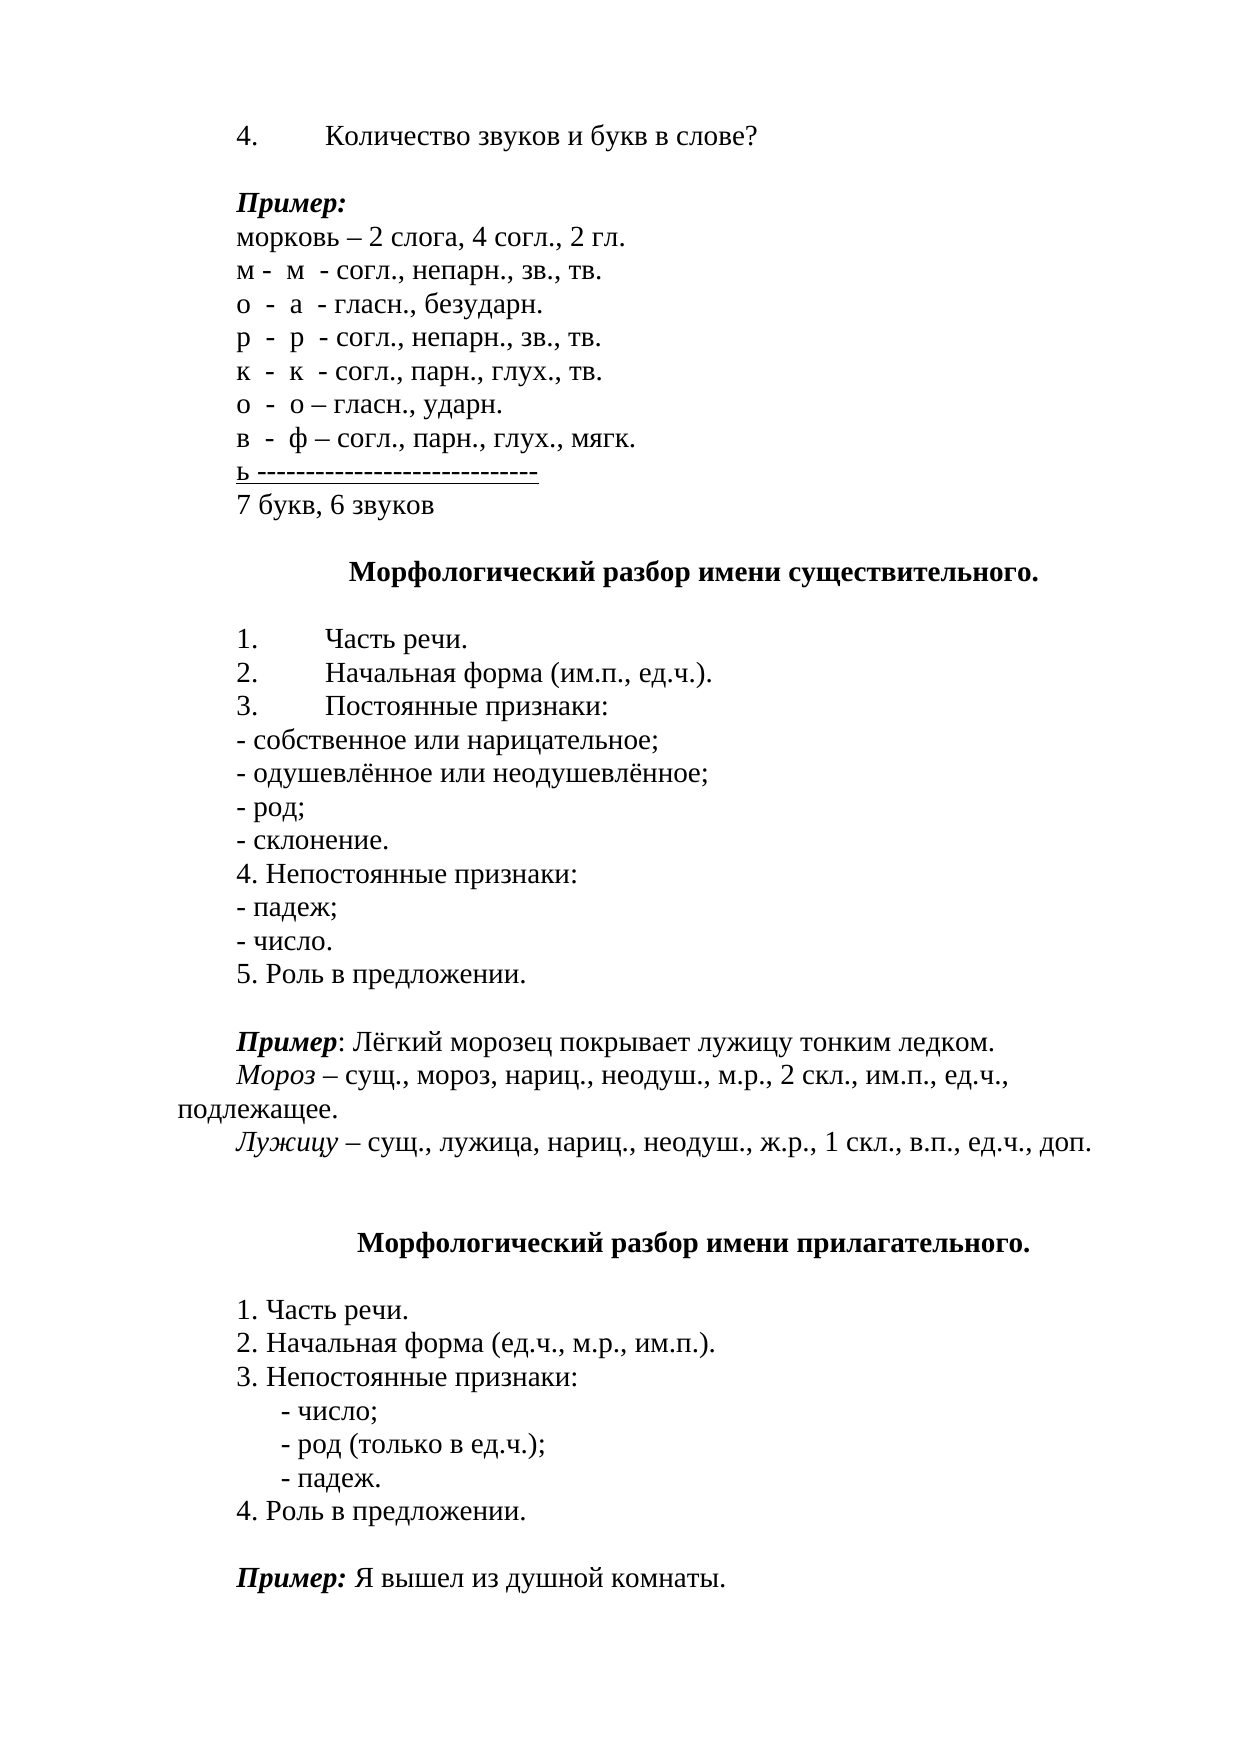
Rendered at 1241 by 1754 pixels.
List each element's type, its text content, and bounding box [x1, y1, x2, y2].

text 5. Роль в предложении. [177, 957, 1152, 990]
text о - а - гласн., безударн. [177, 286, 1152, 319]
text о - о – гласн., ударн. [177, 386, 1152, 420]
list Начальная форма (ед.ч., м.р., им.п.). [177, 1326, 1152, 1359]
text 7 букв, 6 звуков [177, 487, 1152, 521]
text ь ----------------------------- [177, 453, 1152, 487]
text 4. Непостоянные признаки: [177, 856, 1152, 889]
text - падеж; [177, 889, 1152, 923]
text Морфологический разбор имени прилагательного. [177, 1225, 1152, 1258]
text р - р - согл., непарн., зв., тв. [177, 319, 1152, 353]
list Часть речи. [177, 621, 1152, 655]
list Непостоянные признаки: [177, 1359, 1152, 1393]
text - число. [177, 923, 1152, 957]
text Пример: Я вышел из душной комнаты. [177, 1560, 1152, 1594]
list Постоянные признаки: [177, 688, 1152, 722]
list Начальная форма (им.п., ед.ч.). [177, 655, 1152, 688]
text Пример: [177, 185, 1152, 219]
text - падеж. [177, 1460, 1152, 1493]
text 4. Роль в предложении. [177, 1493, 1152, 1527]
text - склонение. [177, 822, 1152, 856]
text - род (только в ед.ч.); [177, 1426, 1152, 1460]
text м - м - согл., непарн., зв., тв. [177, 252, 1152, 286]
text Мороз – сущ., мороз, нариц., неодуш., м.р., 2 скл., им.п., ед.ч., подлежащее. [177, 1057, 1152, 1124]
list Количество звуков и букв в слове? [177, 118, 1152, 152]
text Морфологический разбор имени существительного. [177, 554, 1152, 588]
text - одушевлённое или неодушевлённое; [177, 755, 1152, 789]
text Пример: Лёгкий морозец покрывает лужицу тонким ледком. [177, 1024, 1152, 1057]
text к - к - согл., парн., глух., тв. [177, 353, 1152, 386]
text в - ф – согл., парн., глух., мягк. [177, 420, 1152, 453]
text - собственное или нарицательное; [177, 722, 1152, 755]
text - число; [177, 1393, 1152, 1426]
text морковь – 2 слога, 4 согл., 2 гл. [177, 219, 1152, 252]
text Лужицу – сущ., лужица, нариц., неодуш., ж.р., 1 скл., в.п., ед.ч., доп. [177, 1124, 1152, 1158]
text - род; [177, 789, 1152, 822]
list Часть речи. [177, 1292, 1152, 1326]
